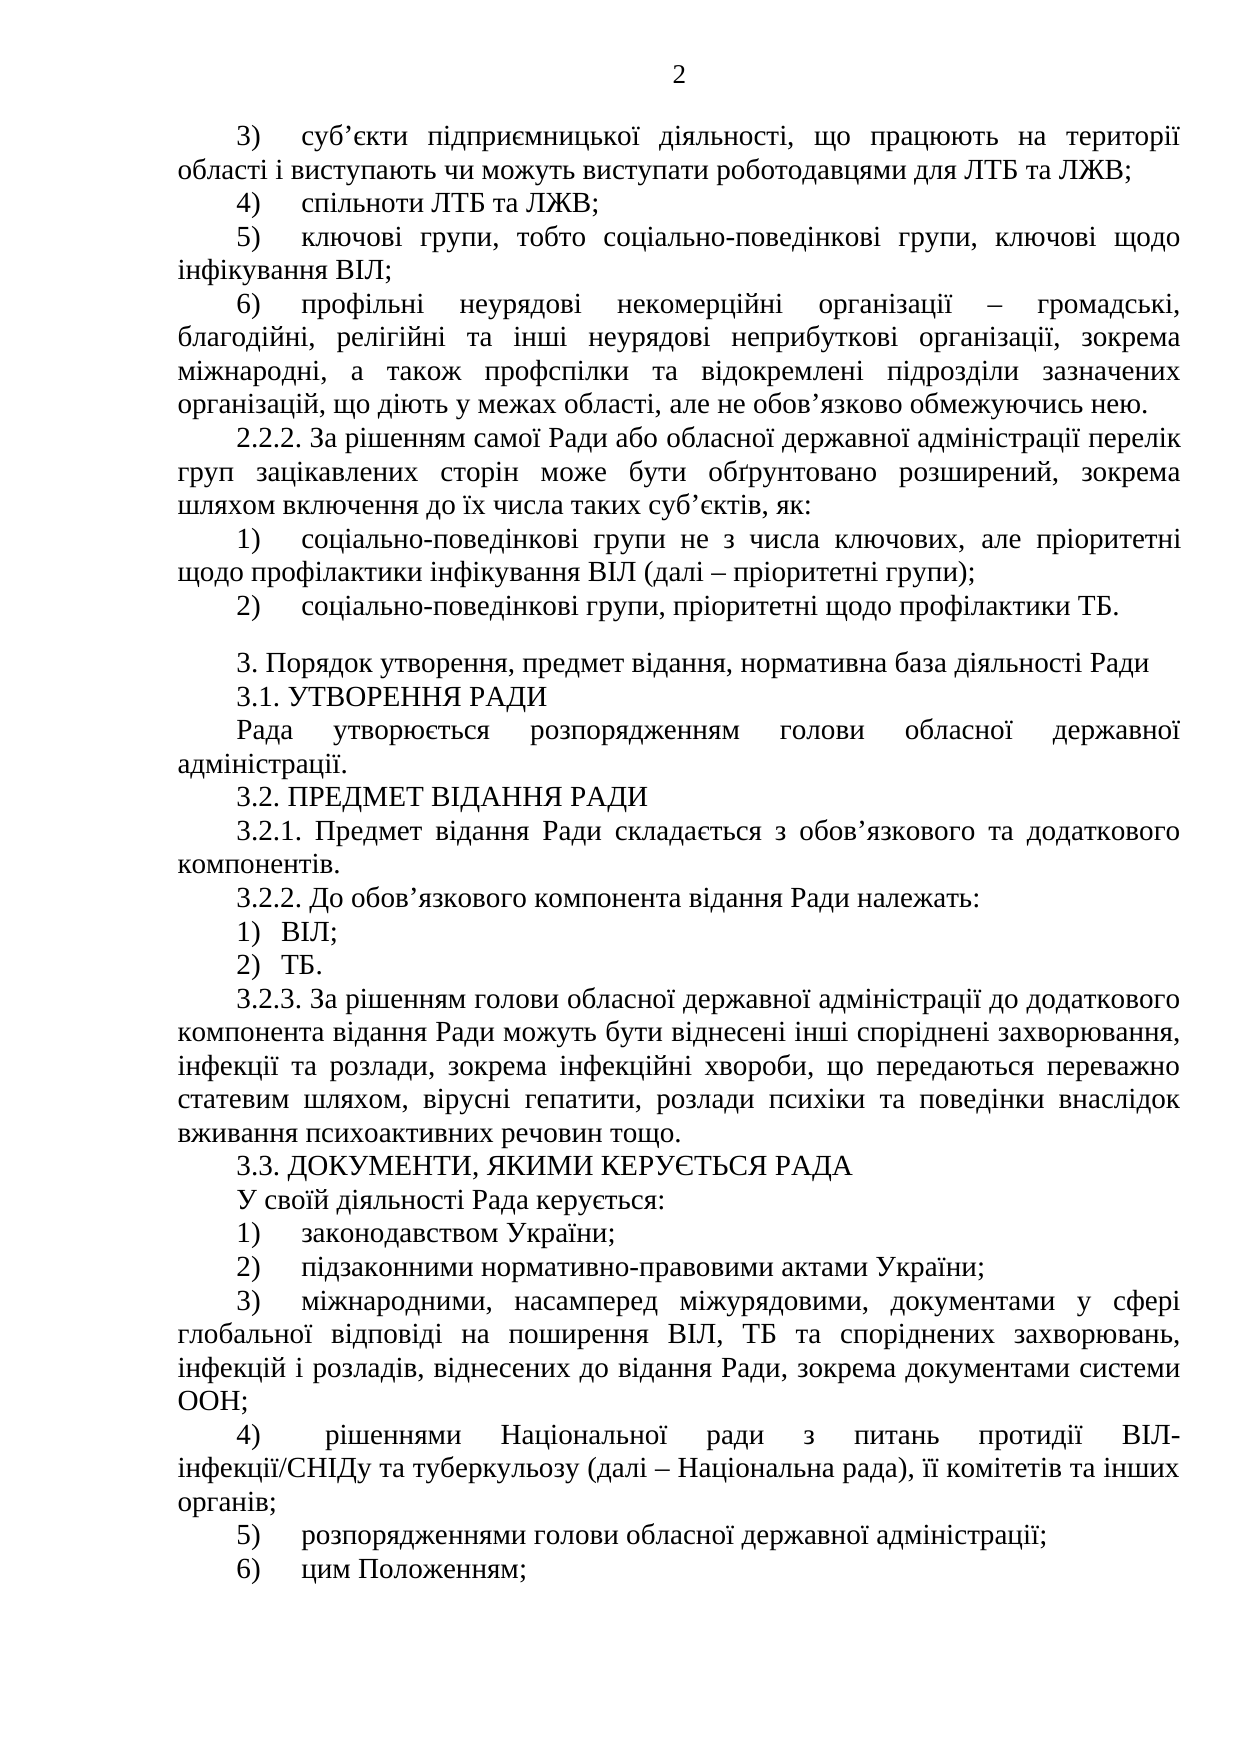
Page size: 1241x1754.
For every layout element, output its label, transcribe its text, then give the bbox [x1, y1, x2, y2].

list підзаконними нормативно-правовими актами України; [177, 1249, 1181, 1283]
text У своїй діяльності Рада керується: [177, 1182, 1181, 1216]
text Рада утворюється розпорядженням голови обласної державної адміністрації. [177, 712, 1181, 779]
text 3.3. ДОКУМЕНТИ, ЯКИМИ КЕРУЄТЬСЯ РАДА [177, 1148, 1181, 1182]
list суб’єкти підприємницької діяльності, що працюють на території області і виступають чи можуть виступати роботодавцями для ЛТБ та ЛЖВ; [177, 118, 1181, 185]
list рішеннями Національної ради з питань протидії ВІЛ- інфекції/СНІДу та туберкульозу (далі – Національна рада), її комітетів та інших органів; [177, 1417, 1181, 1517]
list міжнародними, насамперед міжурядовими, документами у сфері глобальної відповіді на поширення ВІЛ, ТБ та споріднених захворювань, інфекцій і розладів, віднесених до відання Ради, зокрема документами системи ООН; [177, 1283, 1181, 1417]
text 3.1. УТВОРЕННЯ РАДИ [177, 679, 1181, 712]
text 2.2.2. За рішенням самої Ради або обласної державної адміністрації перелік груп зацікавлених сторін може бути обґрунтовано розширений, зокрема шляхом включення до їх числа таких суб’єктів, як: [177, 420, 1181, 521]
list розпорядженнями голови обласної державної адміністрації; [177, 1517, 1181, 1551]
text 3.2.2. До обов’язкового компонента відання Ради належать: [177, 880, 1181, 914]
list соціально-поведінкові групи не з числа ключових, але пріоритетні щодо профілактики інфікування ВІЛ (далі – пріоритетні групи); [177, 521, 1181, 588]
text 3.2. ПРЕДМЕТ ВІДАННЯ РАДИ [177, 779, 1181, 813]
list соціально-поведінкові групи, пріоритетні щодо профілактики ТБ. [177, 588, 1181, 621]
list ТБ. [177, 947, 1181, 981]
list законодавством України; [177, 1216, 1181, 1249]
list ключові групи, тобто соціально-поведінкові групи, ключові щодо інфікування ВІЛ; [177, 219, 1181, 286]
list ВІЛ; [177, 914, 1181, 947]
text 3. Порядок утворення, предмет відання, нормативна база діяльності Ради [177, 645, 1181, 679]
list цим Положенням; [177, 1551, 1181, 1584]
list спільноти ЛТБ та ЛЖВ; [177, 185, 1181, 219]
text 3.2.1. Предмет відання Ради складається з обов’язкового та додаткового компонентів. [177, 813, 1181, 880]
text 3.2.3. За рішенням голови обласної державної адміністрації до додаткового компонента відання Ради можуть бути віднесені інші споріднені захворювання, інфекції та розлади, зокрема інфекційні хвороби, що передаються переважно статевим шляхом, вірусні гепатити, розлади психіки та поведінки внаслідок вживання психоактивних речовин тощо. [177, 981, 1181, 1148]
list профільні неурядові некомерційні організації – громадські, благодійні, релігійні та інші неурядові неприбуткові організації, зокрема міжнародні, а також профспілки та відокремлені підрозділи зазначених організацій, що діють у межах області, але не обов’язково обмежуючись нею. [177, 286, 1181, 420]
